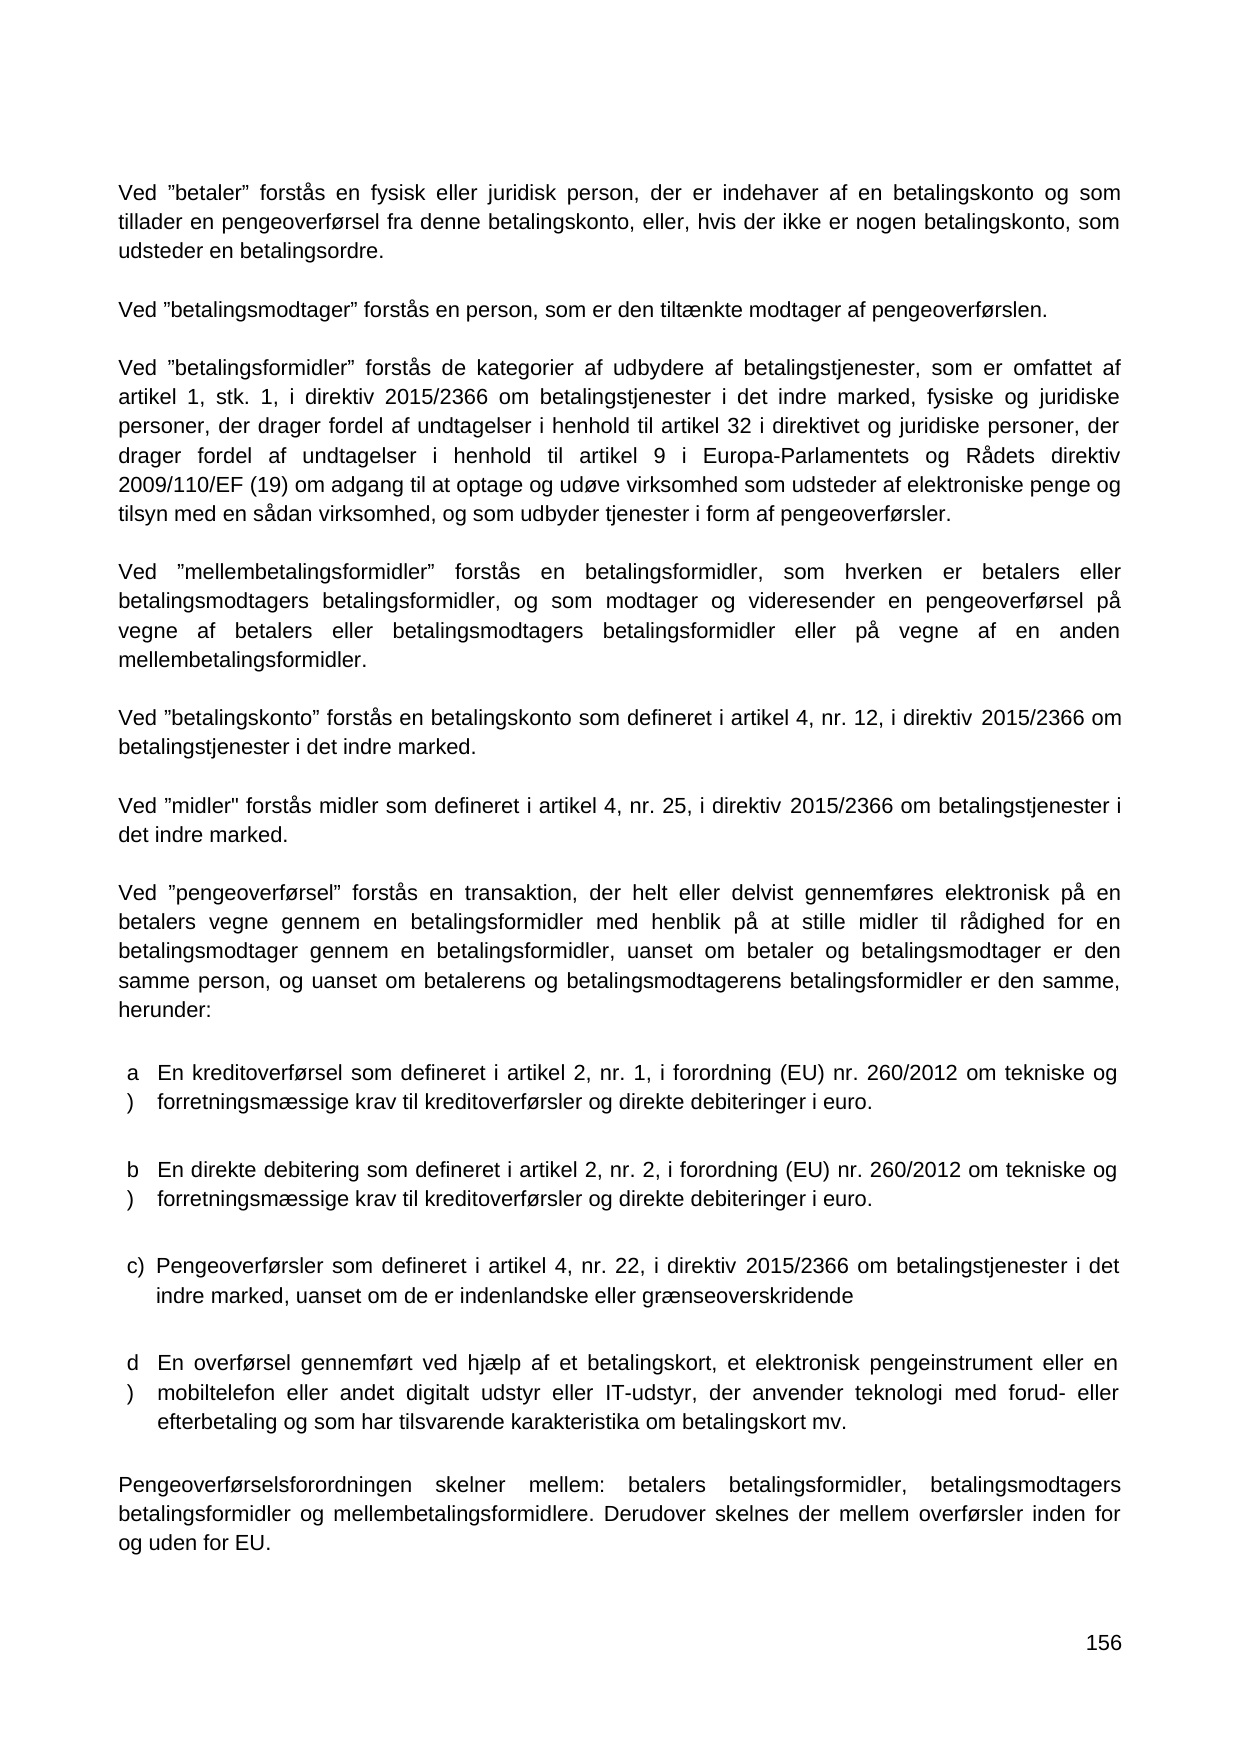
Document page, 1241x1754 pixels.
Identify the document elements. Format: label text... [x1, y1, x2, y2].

text Ved ”betalingsmodtager” forstås en person, som er den tiltænkte modtager af pengeoverførslen. [118, 294, 1122, 323]
text Pengeoverførselsforordningen skelner mellem: betalers betalingsformidler, betalingsmodtagers betalingsformidler og mellembetalingsformidlere. Derudover skelnes der mellem overførsler inden for og uden for EU. [118, 1469, 1122, 1556]
table_header Pengeoverførsler som defineret i artikel 4, nr. 22, i direktiv 2015/2366 om betalingstjenester i det indre marked, uanset om de er indenlandske eller grænseoverskridende [149, 1248, 1122, 1312]
table_header En kreditoverførsel som defineret i artikel 2, nr. 1, i forordning (EU) nr. 260/2012 om tekniske og forretningsmæssige krav til kreditoverførsler og direkte debiteringer i euro. [150, 1054, 1122, 1118]
text Ved ”betalingsformidler” forstås de kategorier af udbydere af betalingstjenester, som er omfattet af artikel 1, stk. 1, i direktiv 2015/2366 om betalingstjenester i det indre marked, fysiske og juridiske personer, der drager fordel af undtagelser i henhold til artikel 32 i direktivet og juridiske personer, der drager fordel af undtagelser i henhold til artikel 9 i Europa-Parlamentets og Rådets direktiv 2009/110/EF (19) om adgang til at optage og udøve virksomhed som udsteder af elektroniske penge og tilsyn med en sådan virksomhed, og som udbyder tjenester i form af pengeoverførsler. [118, 352, 1122, 527]
text Ved ”betaler” forstås en fysisk eller juridisk person, der er indehaver af en betalingskonto og som tillader en pengeoverførsel fra denne betalingskonto, eller, hvis der ikke er nogen betalingskonto, som udsteder en betalingsordre. [118, 177, 1122, 265]
table_header b) [120, 1151, 148, 1215]
text Ved ”betalingskonto” forstås en betalingskonto som defineret i artikel 4, nr. 12, i direktiv 2015/2366 om betalingstjenester i det indre marked. [118, 702, 1122, 761]
table_header En direkte debitering som defineret i artikel 2, nr. 2, i forordning (EU) nr. 260/2012 om tekniske og forretningsmæssige krav til kreditoverførsler og direkte debiteringer i euro. [150, 1151, 1122, 1215]
table_header d) [120, 1345, 148, 1438]
text Ved ”midler" forstås midler som defineret i artikel 4, nr. 25, i direktiv 2015/2366 om betalingstjenester i det indre marked. [118, 790, 1122, 848]
text Ved ”mellembetalingsformidler” forstås en betalingsformidler, som hverken er betalers eller betalingsmodtagers betalingsformidler, og som modtager og videresender en pengeoverførsel på vegne af betalers eller betalingsmodtagers betalingsformidler eller på vegne af en anden mellembetalingsformidler. [118, 556, 1122, 673]
table_header En overførsel gennemført ved hjælp af et betalingskort, et elektronisk pengeinstrument eller en mobiltelefon eller andet digitalt udstyr eller IT-udstyr, der anvender teknologi med forud- eller efterbetaling og som har tilsvarende karakteristika om betalingskort mv. [150, 1345, 1122, 1438]
table_header c) [120, 1248, 147, 1312]
table_header a) [120, 1054, 148, 1118]
text Ved ”pengeoverførsel” forstås en transaktion, der helt eller delvist gennemføres elektronisk på en betalers vegne gennem en betalingsformidler med henblik på at stille midler til rådighed for en betalingsmodtager gennem en betalingsformidler, uanset om betaler og betalingsmodtager er den samme person, og uanset om betalerens og betalingsmodtagerens betalingsformidler er den samme, herunder: [118, 877, 1122, 1023]
